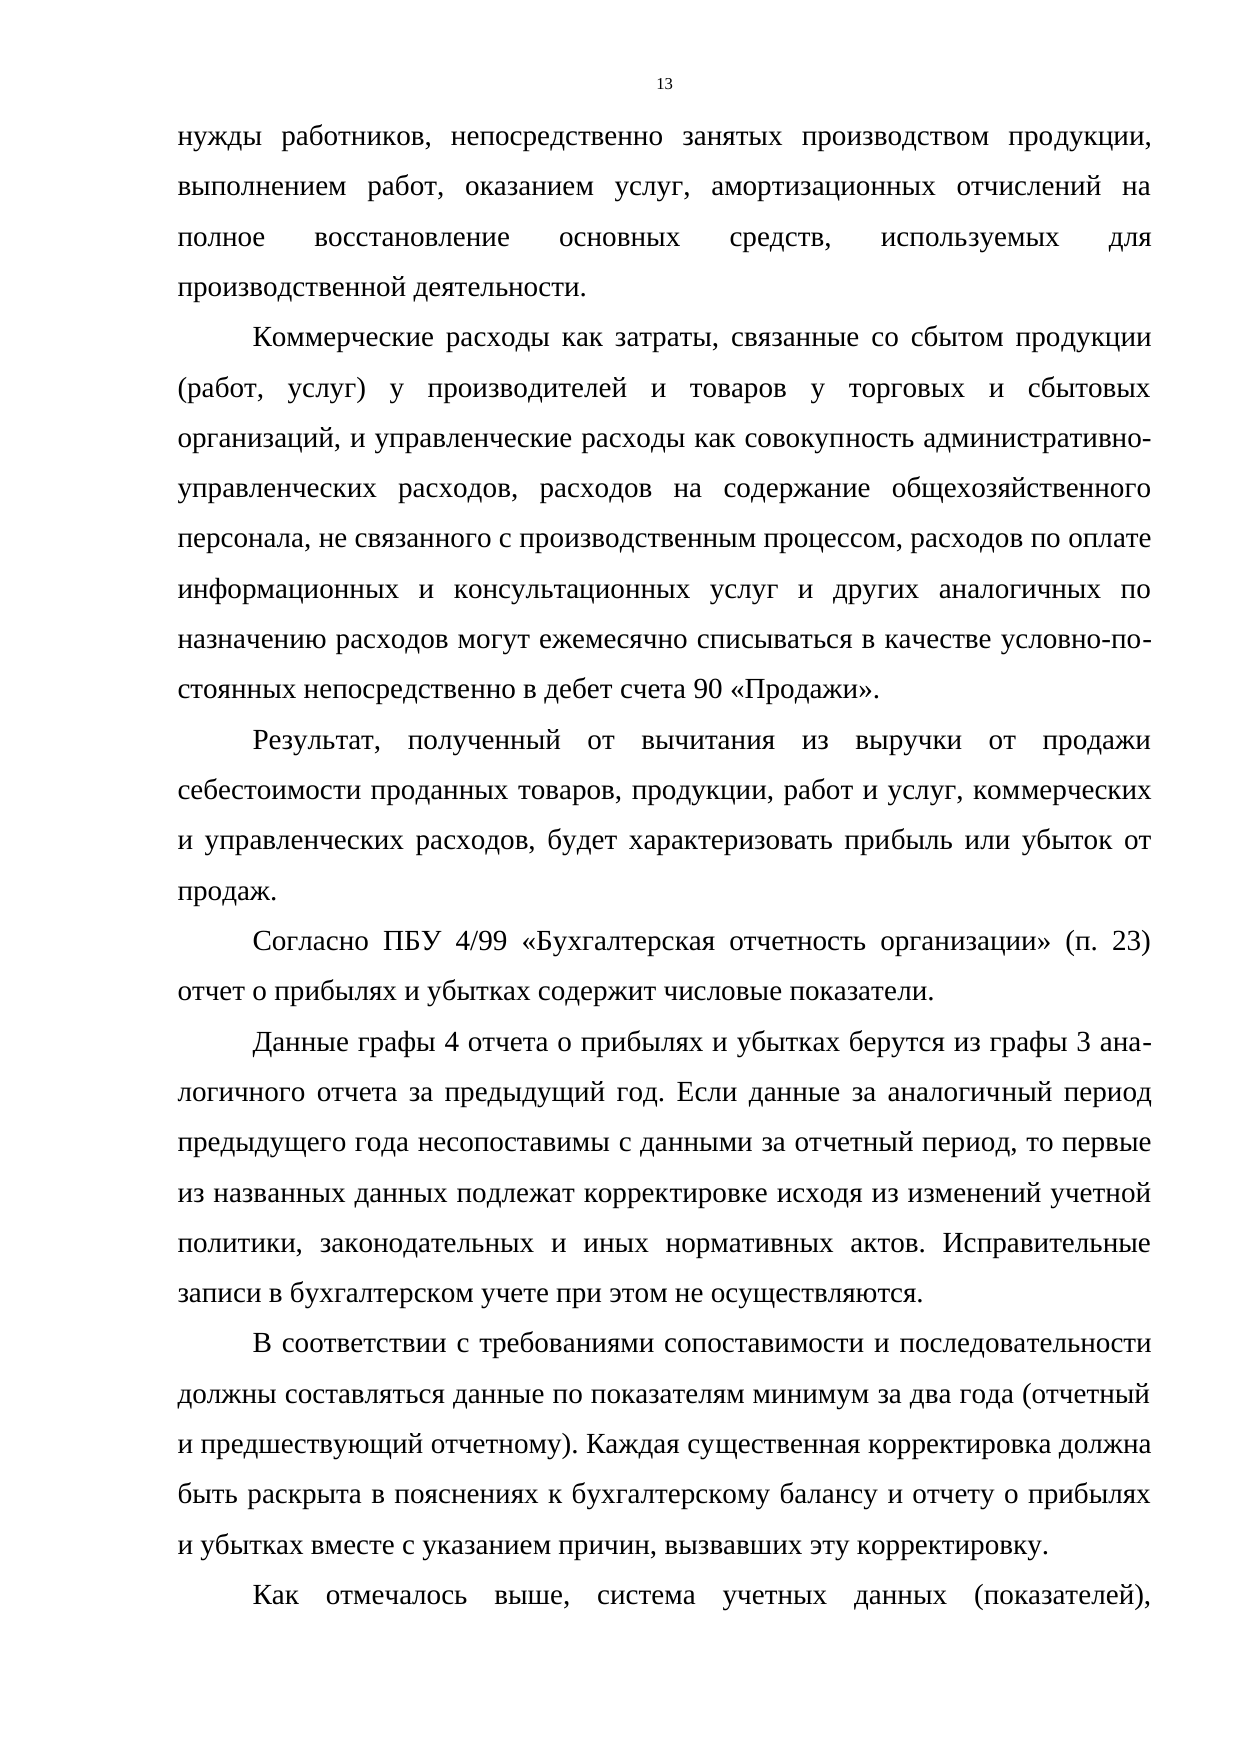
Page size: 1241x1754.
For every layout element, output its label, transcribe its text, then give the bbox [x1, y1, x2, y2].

text Согласно ПБУ 4/99 «Бухгалтерская отчетность организации» (п. 23) отчет о прибылях и убытках содержит числовые показатели. [177, 923, 1152, 1007]
text Данные графы 4 отчета о прибылях и убытках берутся из графы 3 аналогичного отчета за предыдущий год. Если данные за аналогичный период предыдущего года несопоставимы с данными за отчетный период, то первые из названных данных подлежат корректировке исходя из изменений учетной политики, законодательных и иных нормативных актов. Исправительные записи в бухгалтерском учете при этом не осуществляются. [177, 1024, 1152, 1309]
text В соответствии с требованиями сопоставимости и последовательности должны составляться данные по показателям минимум за два года (отчетный и предшествующий отчетному). Каждая существенная корректировка должна быть раскрыта в пояснениях к бухгалтерскому балансу и отчету о прибылях и убытках вместе с указанием причин, вызвавших эту корректировку. [177, 1326, 1152, 1560]
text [177, 1577, 1152, 1611]
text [177, 118, 1152, 303]
text Результат, полученный от вычитания из выручки от продажи себестоимости проданных товаров, продукции, работ и услуг, коммерческих и управленческих расходов, будет характеризовать прибыль или убыток от продаж. [177, 722, 1152, 906]
text Коммерческие расходы как затраты, связанные со сбытом продукции (работ, услуг) у производителей и товаров у торговых и сбытовых организаций, и управленческие расходы как совокупность административно-управленческих расходов, расходов на содержание общехозяйственного персонала, не связанного с производственным процессом, расходов по оплате информационных и консультационных услуг и других аналогичных по назначению расходов могут ежемесячно списываться в качестве условно-постоянных непосредственно в дебет счета 90 «Продажи». [177, 319, 1152, 705]
